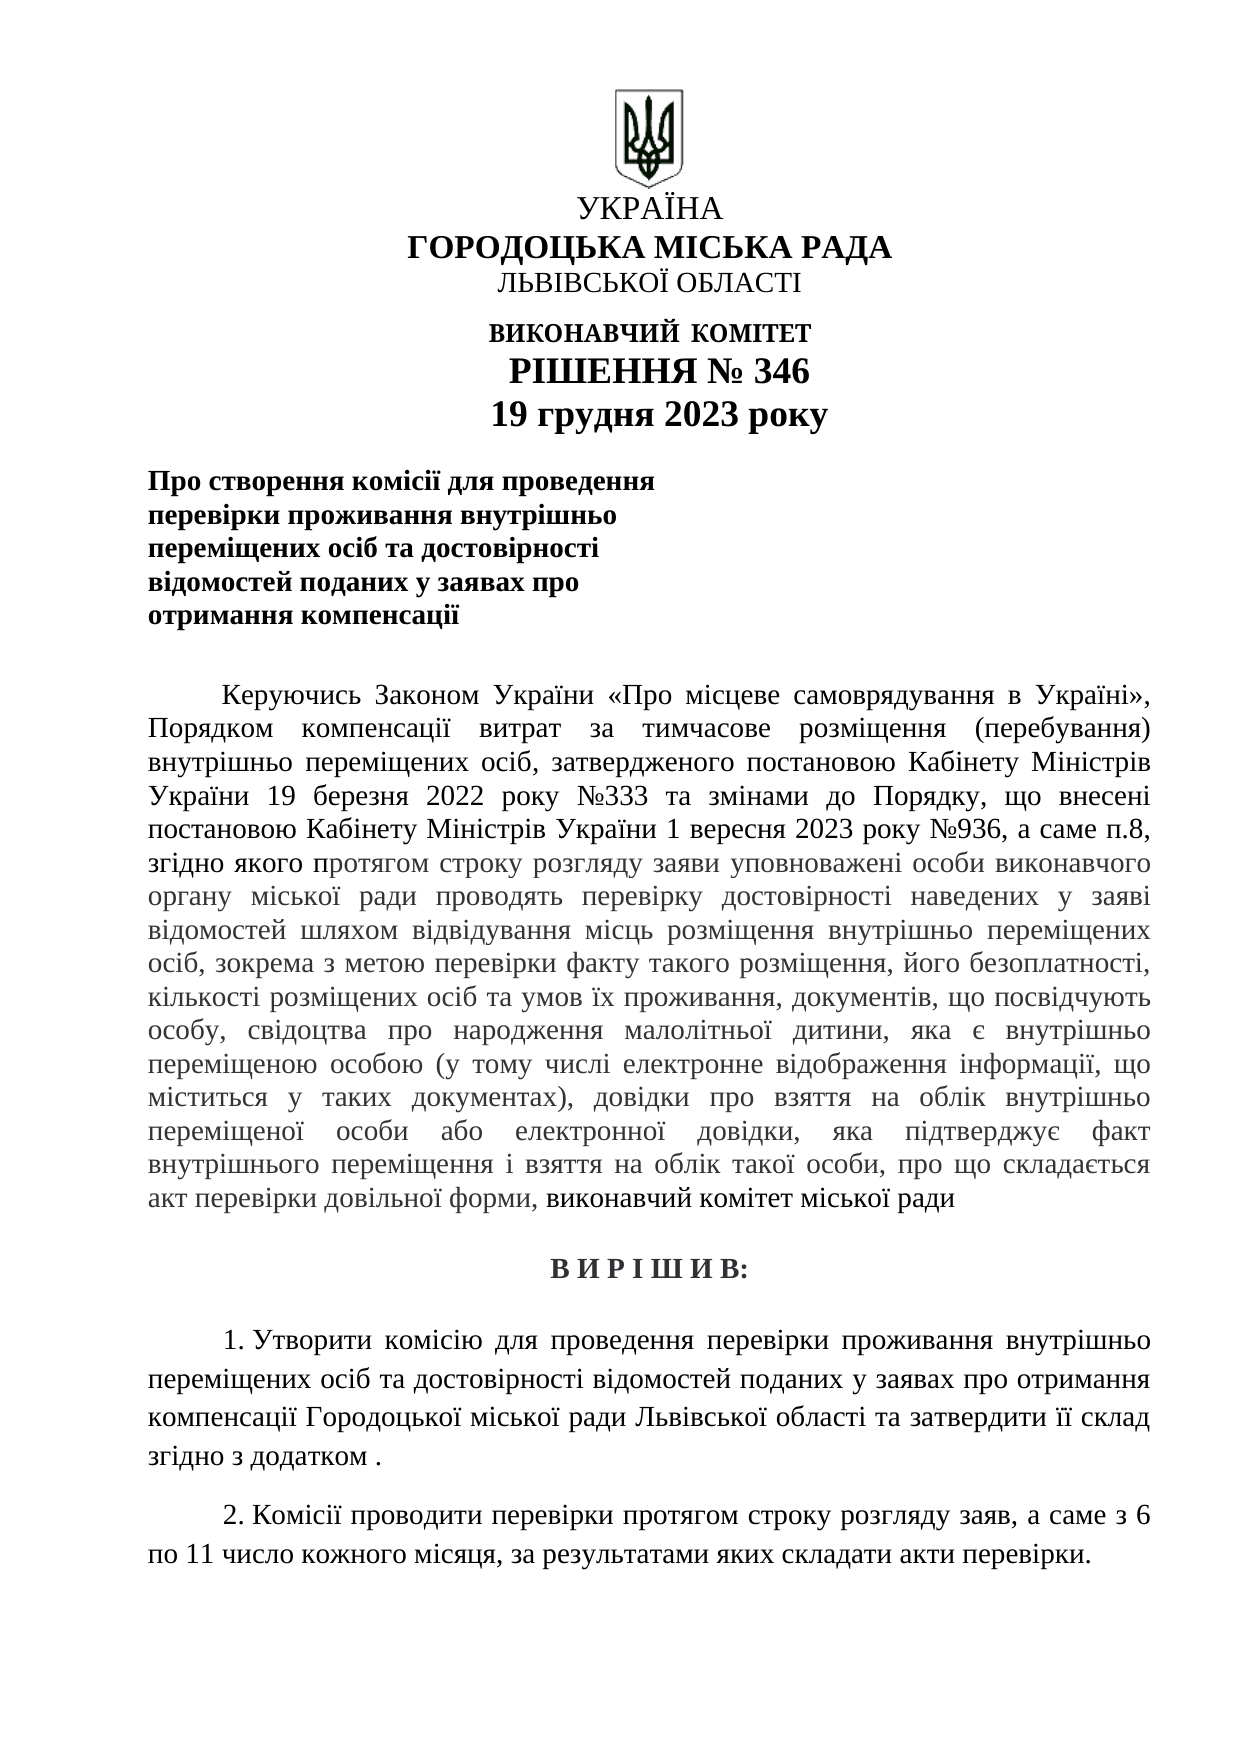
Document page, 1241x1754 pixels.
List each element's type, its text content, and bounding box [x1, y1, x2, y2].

text ЛЬВІВСЬКОЇ ОБЛАСТІ [148, 265, 1152, 299]
list Утворити комісію для проведення перевірки проживання внутрішньо переміщених осіб та достовірності відомостей поданих у заявах про отримання компенсації Городоцької міської ради Львівської області та затвердити її склад згідно з додатком . [148, 1322, 1152, 1471]
text ГОРОДОЦЬКА МІСЬКА РАДА [148, 227, 1152, 265]
subtitle ВИКОНАВЧИЙ КОМІТЕТ [148, 319, 1152, 348]
text отримання компенсації [148, 597, 1152, 631]
text УКРАЇНА [148, 188, 1152, 227]
text переміщених осіб та достовірності [148, 530, 1152, 564]
text 19 грудня 2023 року [148, 391, 1171, 434]
text відомостей поданих у заявах про [148, 564, 1152, 597]
text РІШЕННЯ № 346 [148, 348, 1171, 391]
text перевірки проживання внутрішньо [148, 497, 1152, 530]
text В И Р І Ш И В: [148, 1251, 1152, 1285]
text Про створення комісії для проведення [148, 463, 1152, 497]
text Керуючись Законом України «Про місцеве самоврядування в Україні», Порядком компенсації витрат за тимчасове розміщення (перебування) внутрішньо переміщених осіб, затвердженого постановою Кабінету Міністрів України 19 березня 2022 року №333 та змінами до Порядку, що внесені постановою Кабінету Міністрів України 1 вересня 2023 року №936, а саме п.8, згідно якого протягом строку розгляду заяви уповноважені особи виконавчого органу міської ради проводять перевірку достовірності наведених у заяві відомостей шляхом відвідування місць розміщення внутрішньо переміщених осіб, зокрема з метою перевірки факту такого розміщення, його безоплатності, кількості розміщених осіб та умов їх проживання, документів, що посвідчують особу, свідоцтва про народження малолітньої дитини, яка є внутрішньо переміщеною особою (у тому числі електронне відображення інформації, що міститься у таких документах), довідки про взяття на облік внутрішньо переміщеної особи або електронної довідки, яка підтверджує факт внутрішнього переміщення і взяття на облік такої особи, про що складається акт перевірки довільної форми, виконавчий комітет міської ради [148, 677, 1152, 878]
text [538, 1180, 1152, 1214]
list Комісії проводити перевірки протягом строку розгляду заяв, а саме з 6 по 11 число кожного місяця, за результатами яких складати акти перевірки. [148, 1497, 1152, 1569]
picture [614, 88, 685, 189]
